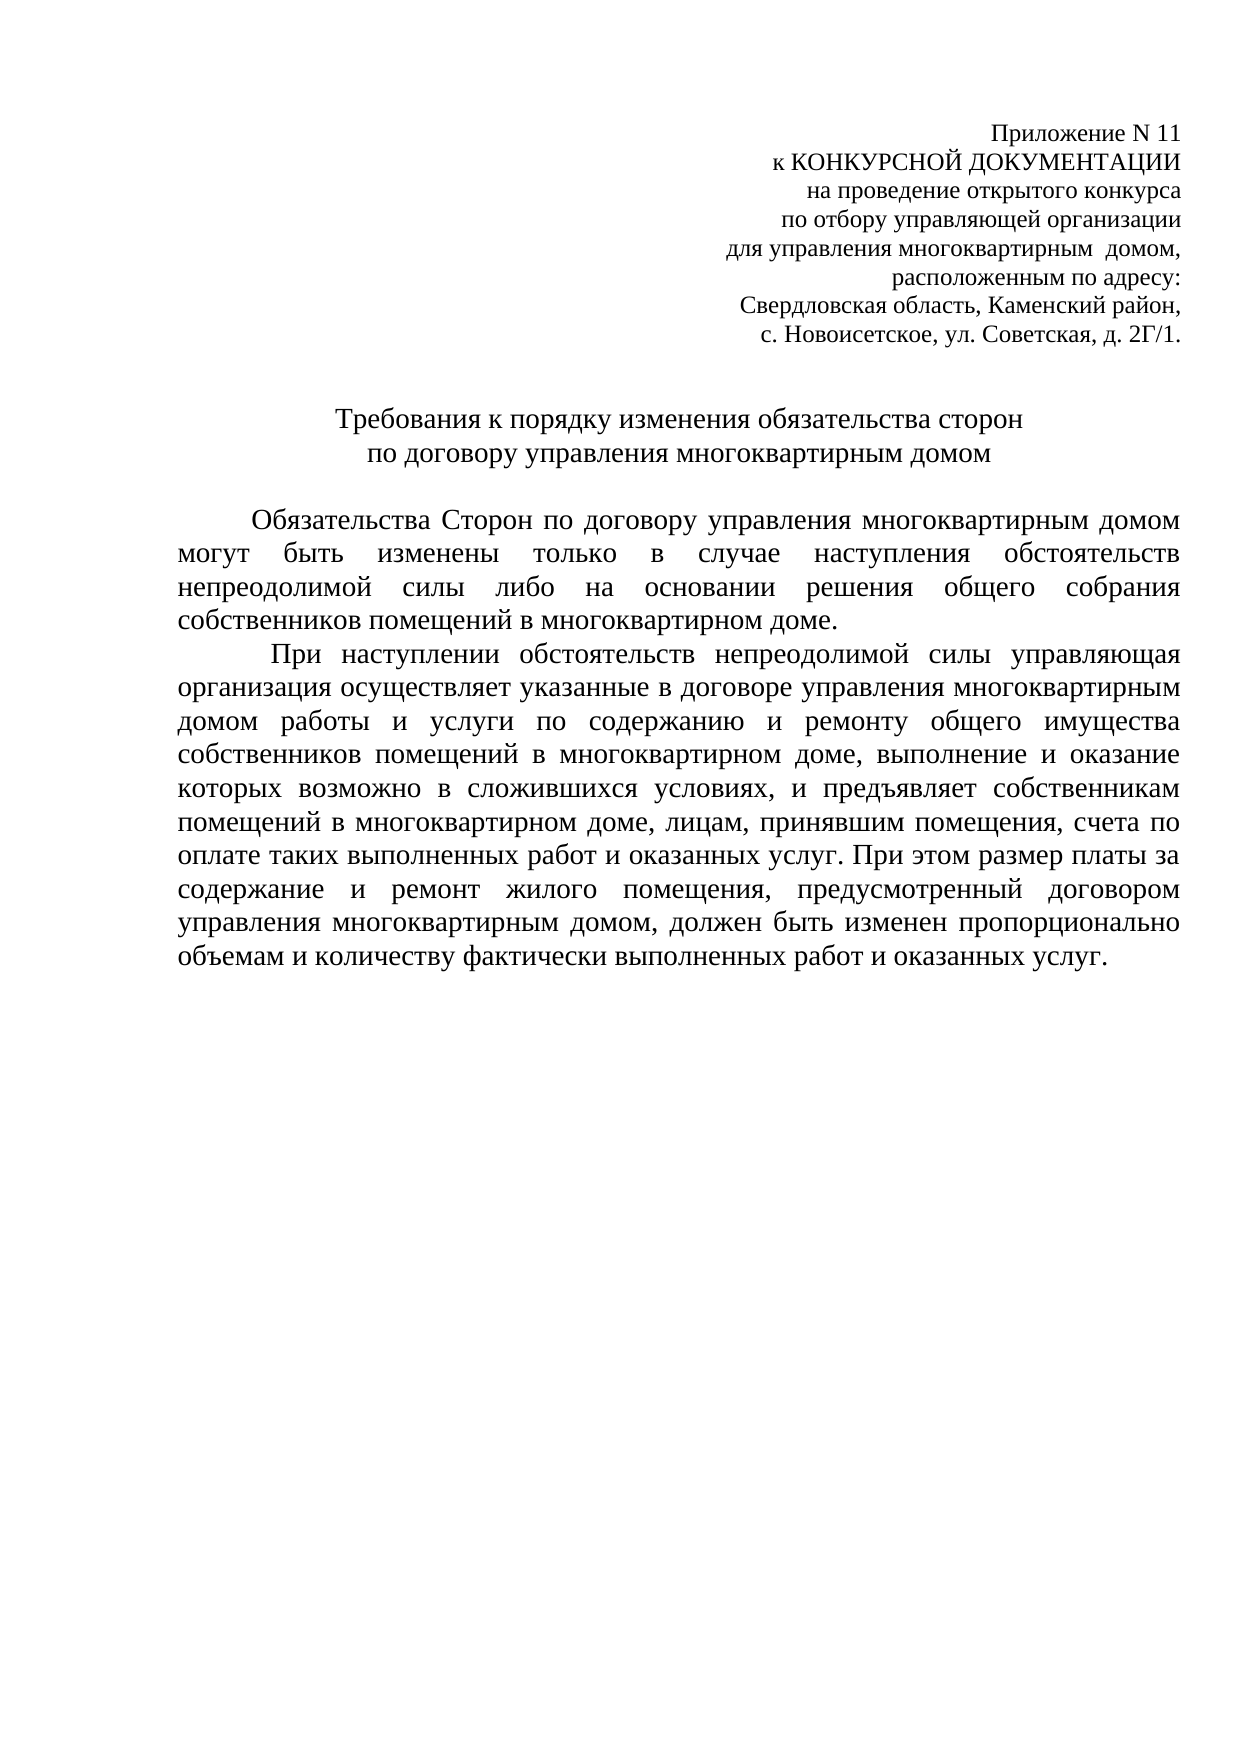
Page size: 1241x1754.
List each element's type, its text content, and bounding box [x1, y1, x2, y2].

text Требования к порядку изменения обязательства сторон [177, 401, 1181, 435]
list для управления многоквартирным домом, [177, 233, 1181, 262]
text к КОНКУРСНОЙ ДОКУМЕНТАЦИИ [177, 147, 1181, 176]
list по отбору управляющей организации [177, 204, 1181, 233]
text Обязательства Сторон по договору управления многоквартирным домом могут быть изменены только в случае наступления обстоятельств непреодолимой силы либо на основании решения общего собрания собственников помещений в многоквартирном доме. [177, 502, 1181, 636]
text Приложение N 11 [177, 118, 1181, 147]
list Свердловская область, Каменский район, [177, 291, 1181, 319]
list с. Новоисетское, ул. Советская, д. 2Г/1. [177, 319, 1181, 348]
text по договору управления многоквартирным домом [177, 435, 1181, 468]
list расположенным по адресу: [177, 262, 1181, 291]
text При наступлении обстоятельств непреодолимой силы управляющая организация осуществляет указанные в договоре управления многоквартирным домом работы и услуги по содержанию и ремонту общего имущества собственников помещений в многоквартирном доме, выполнение и оказание которых возможно в сложившихся условиях, и предъявляет собственникам помещений в многоквартирном доме, лицам, принявшим помещения, счета по оплате таких выполненных работ и оказанных услуг. При этом размер платы за содержание и ремонт жилого помещения, предусмотренный договором управления многоквартирным домом, должен быть изменен пропорционально объемам и количеству фактически выполненных работ и оказанных услуг. [177, 636, 1181, 971]
list на проведение открытого конкурса [177, 176, 1181, 204]
